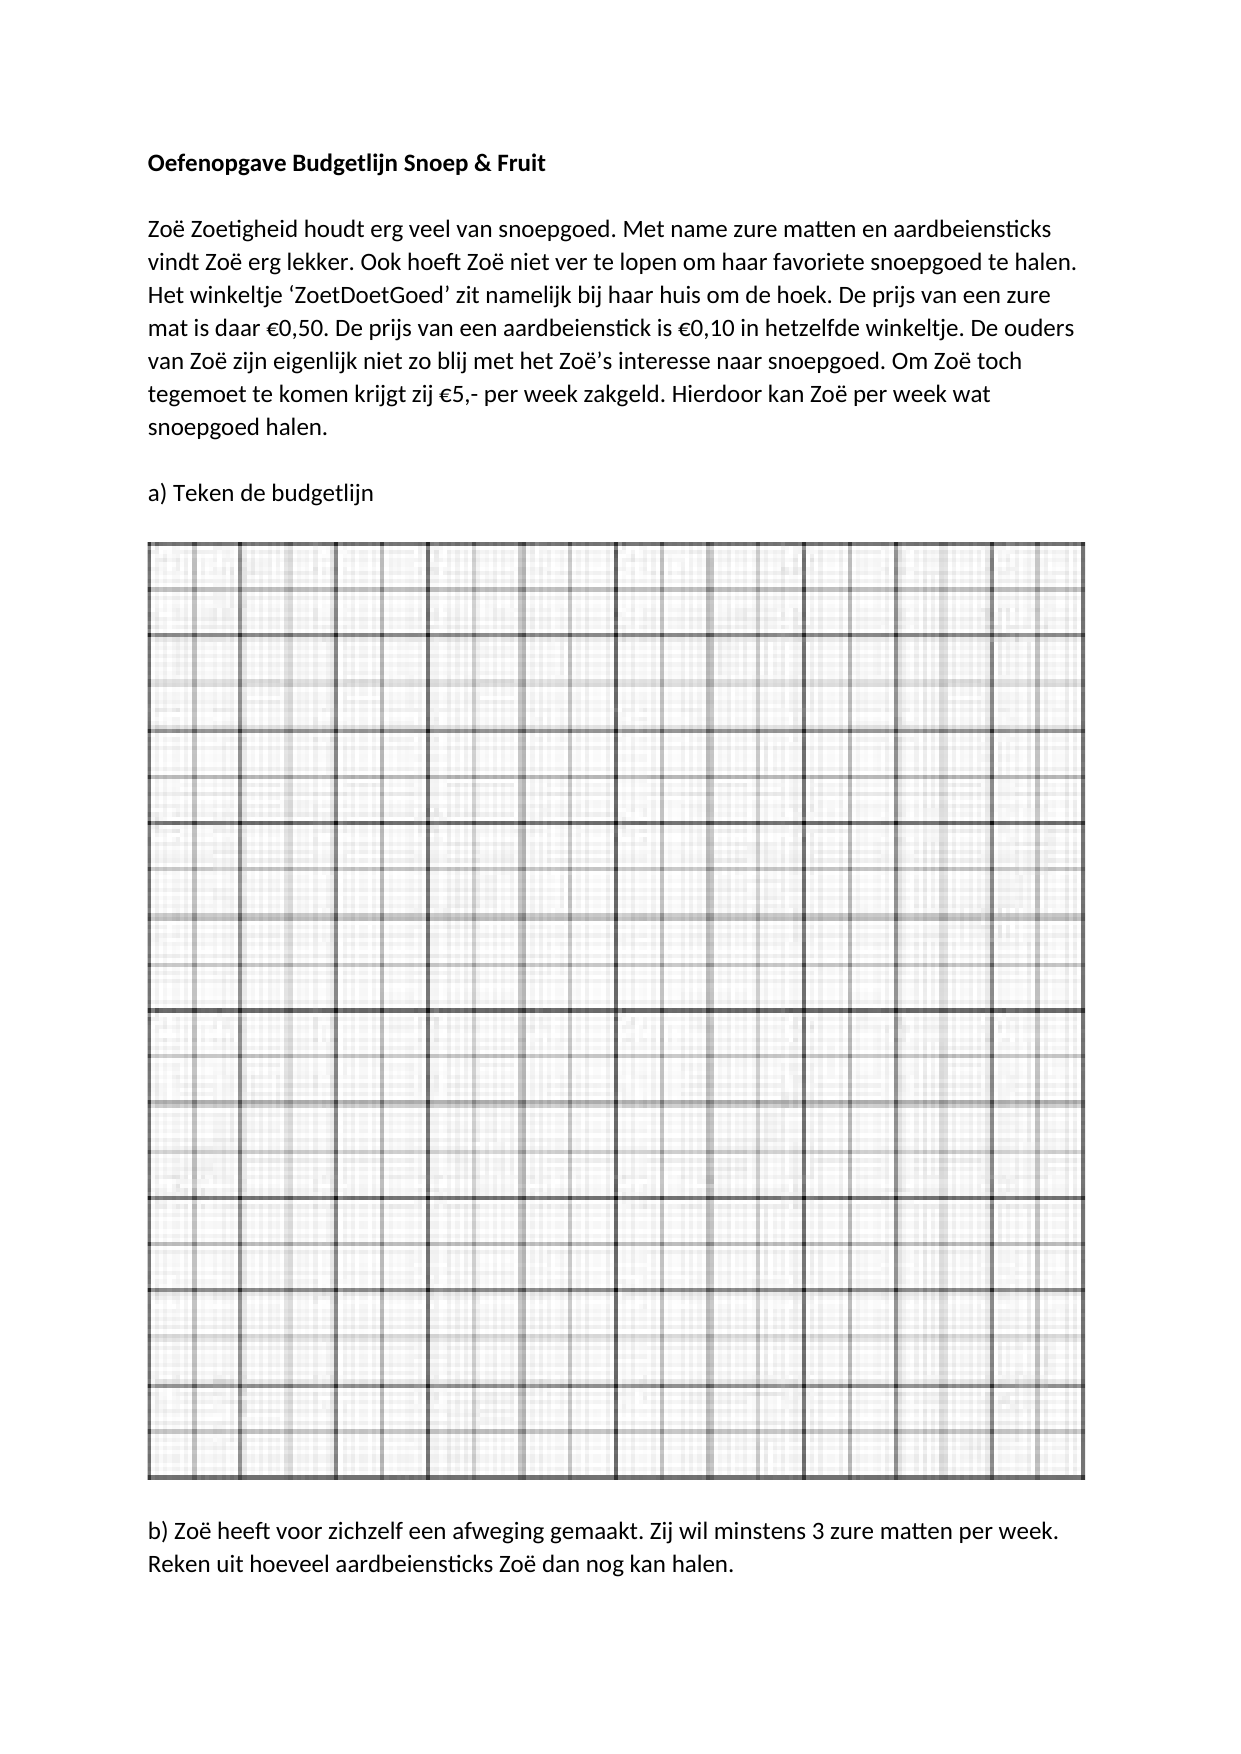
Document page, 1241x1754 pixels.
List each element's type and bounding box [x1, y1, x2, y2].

picture [147, 542, 1085, 1480]
text [148, 148, 1093, 1579]
